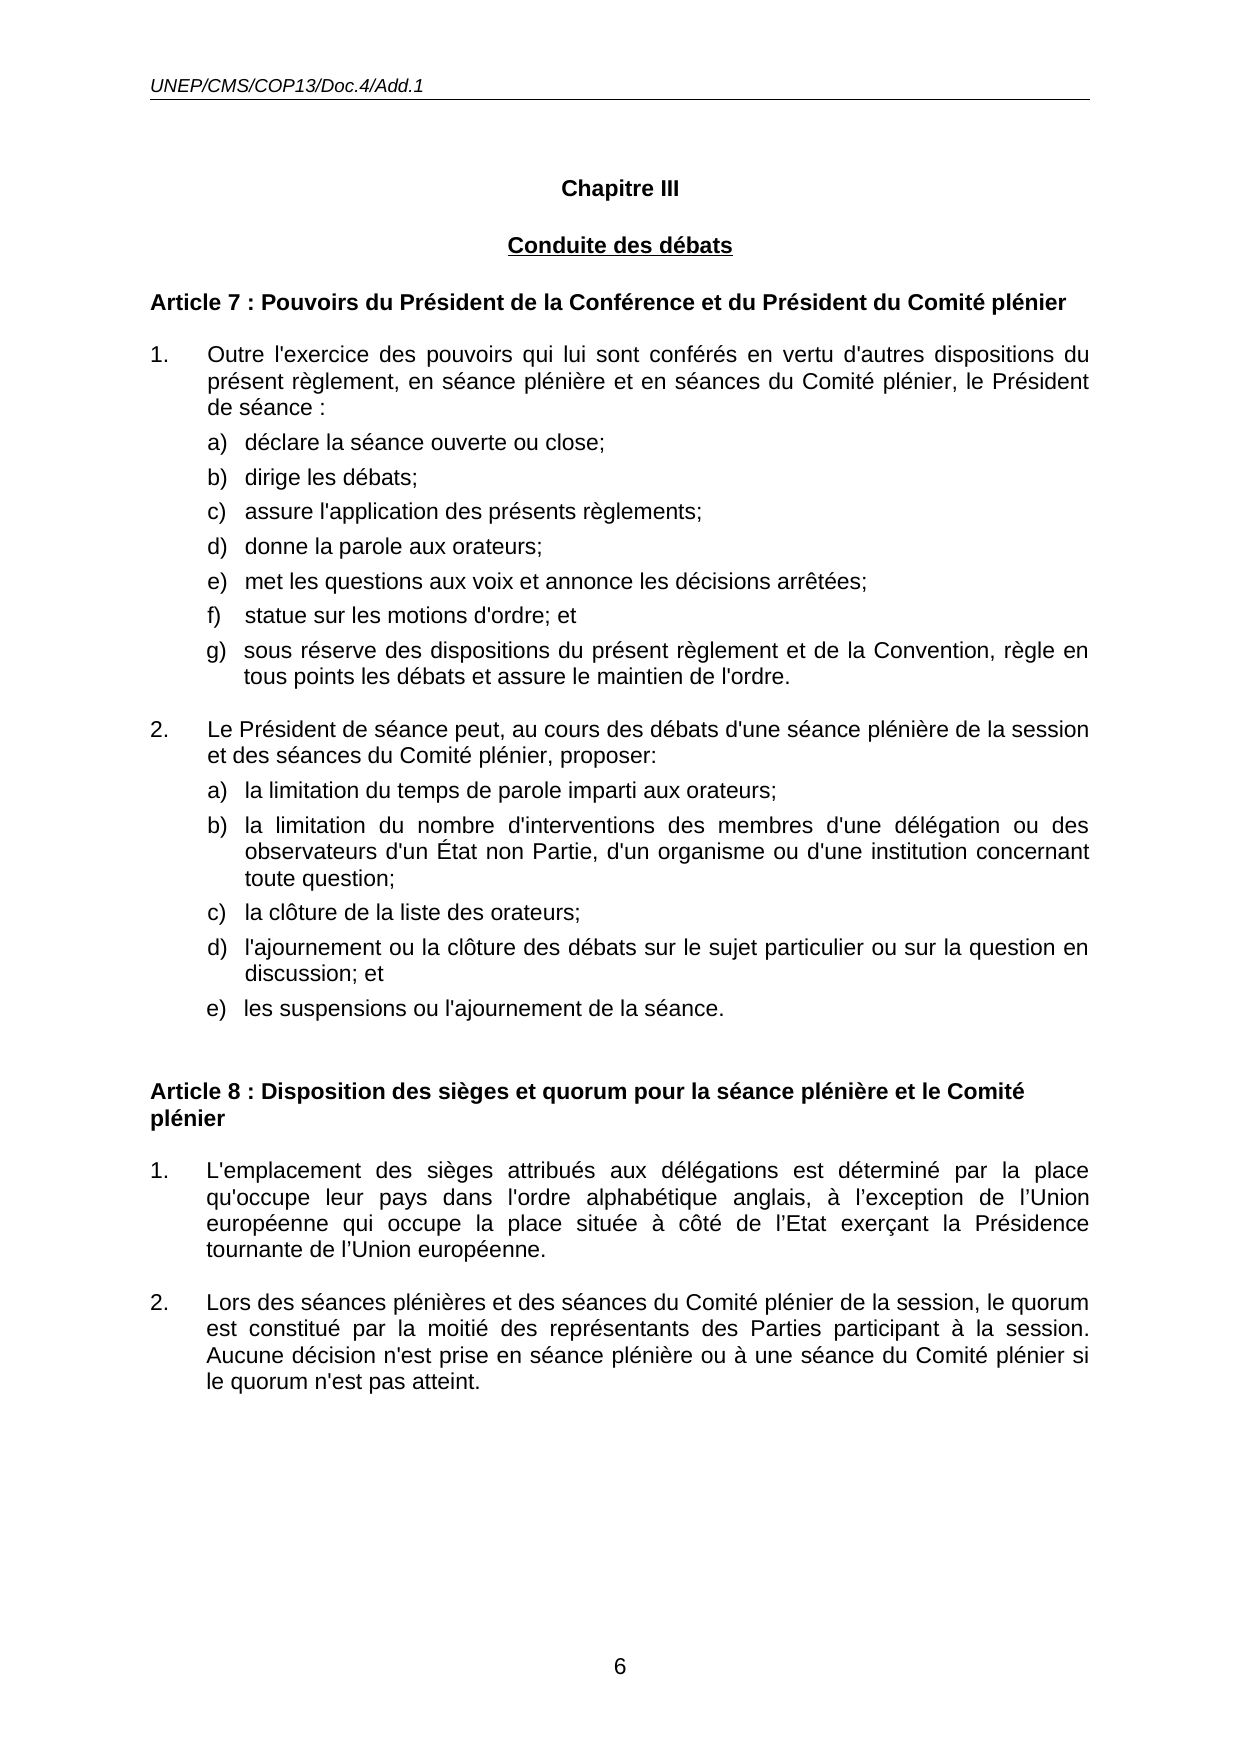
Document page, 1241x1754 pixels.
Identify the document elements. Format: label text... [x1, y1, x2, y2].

list l'ajournement ou la clôture des débats sur le sujet particulier ou sur la question en discussion; et [207, 934, 1090, 987]
list L'emplacement des sièges attribués aux délégations est déterminé par la place qu'occupe leur pays dans l'ordre alphabétique anglais, à l’exception de l’Union européenne qui occupe la place située à côté de l’Etat exerçant la Présidence tournante de l’Union européenne. [150, 1157, 1090, 1263]
list dirige les débats; [207, 463, 1090, 490]
list Le Président de séance peut, au cours des débats d'une séance plénière de la session et des séances du Comité plénier, proposer: [150, 716, 1090, 769]
list donne la parole aux orateurs; [207, 533, 1090, 559]
list met les questions aux voix et annonce les décisions arrêtées; [207, 568, 1090, 594]
list statue sur les motions d'ordre; et [207, 602, 1090, 629]
text Article 8 : Disposition des sièges et quorum pour la séance plénière et le Comité plénier [150, 1078, 1090, 1131]
list Lors des séances plénières et des séances du Comité plénier de la session, le quorum est constitué par la moitié des représentants des Parties participant à la session. Aucune décision n'est prise en séance plénière ou à une séance du Comité plénier si le quorum n'est pas atteint. [150, 1289, 1090, 1394]
list la clôture de la liste des orateurs; [207, 899, 1090, 926]
list déclare la séance ouverte ou close; [207, 429, 1090, 455]
list sous réserve des dispositions du présent règlement et de la Convention, règle en tous points les débats et assure le maintien de l'ordre. [206, 637, 1090, 690]
text Conduite des débats [150, 232, 1090, 258]
list les suspensions ou l'ajournement de la séance. [206, 995, 1090, 1021]
text Article 7 : Pouvoirs du Président de la Conférence et du Président du Comité plénier [150, 289, 1090, 315]
list Outre l'exercice des pouvoirs qui lui sont conférés en vertu d'autres dispositions du présent règlement, en séance plénière et en séances du Comité plénier, le Président de séance : [150, 341, 1090, 421]
text Chapitre III [150, 175, 1090, 201]
list la limitation du nombre d'interventions des membres d'une délégation ou des observateurs d'un État non Partie, d'un organisme ou d'une institution concernant toute question; [207, 812, 1090, 891]
list assure l'application des présents règlements; [207, 498, 1090, 524]
list la limitation du temps de parole imparti aux orateurs; [207, 777, 1090, 803]
